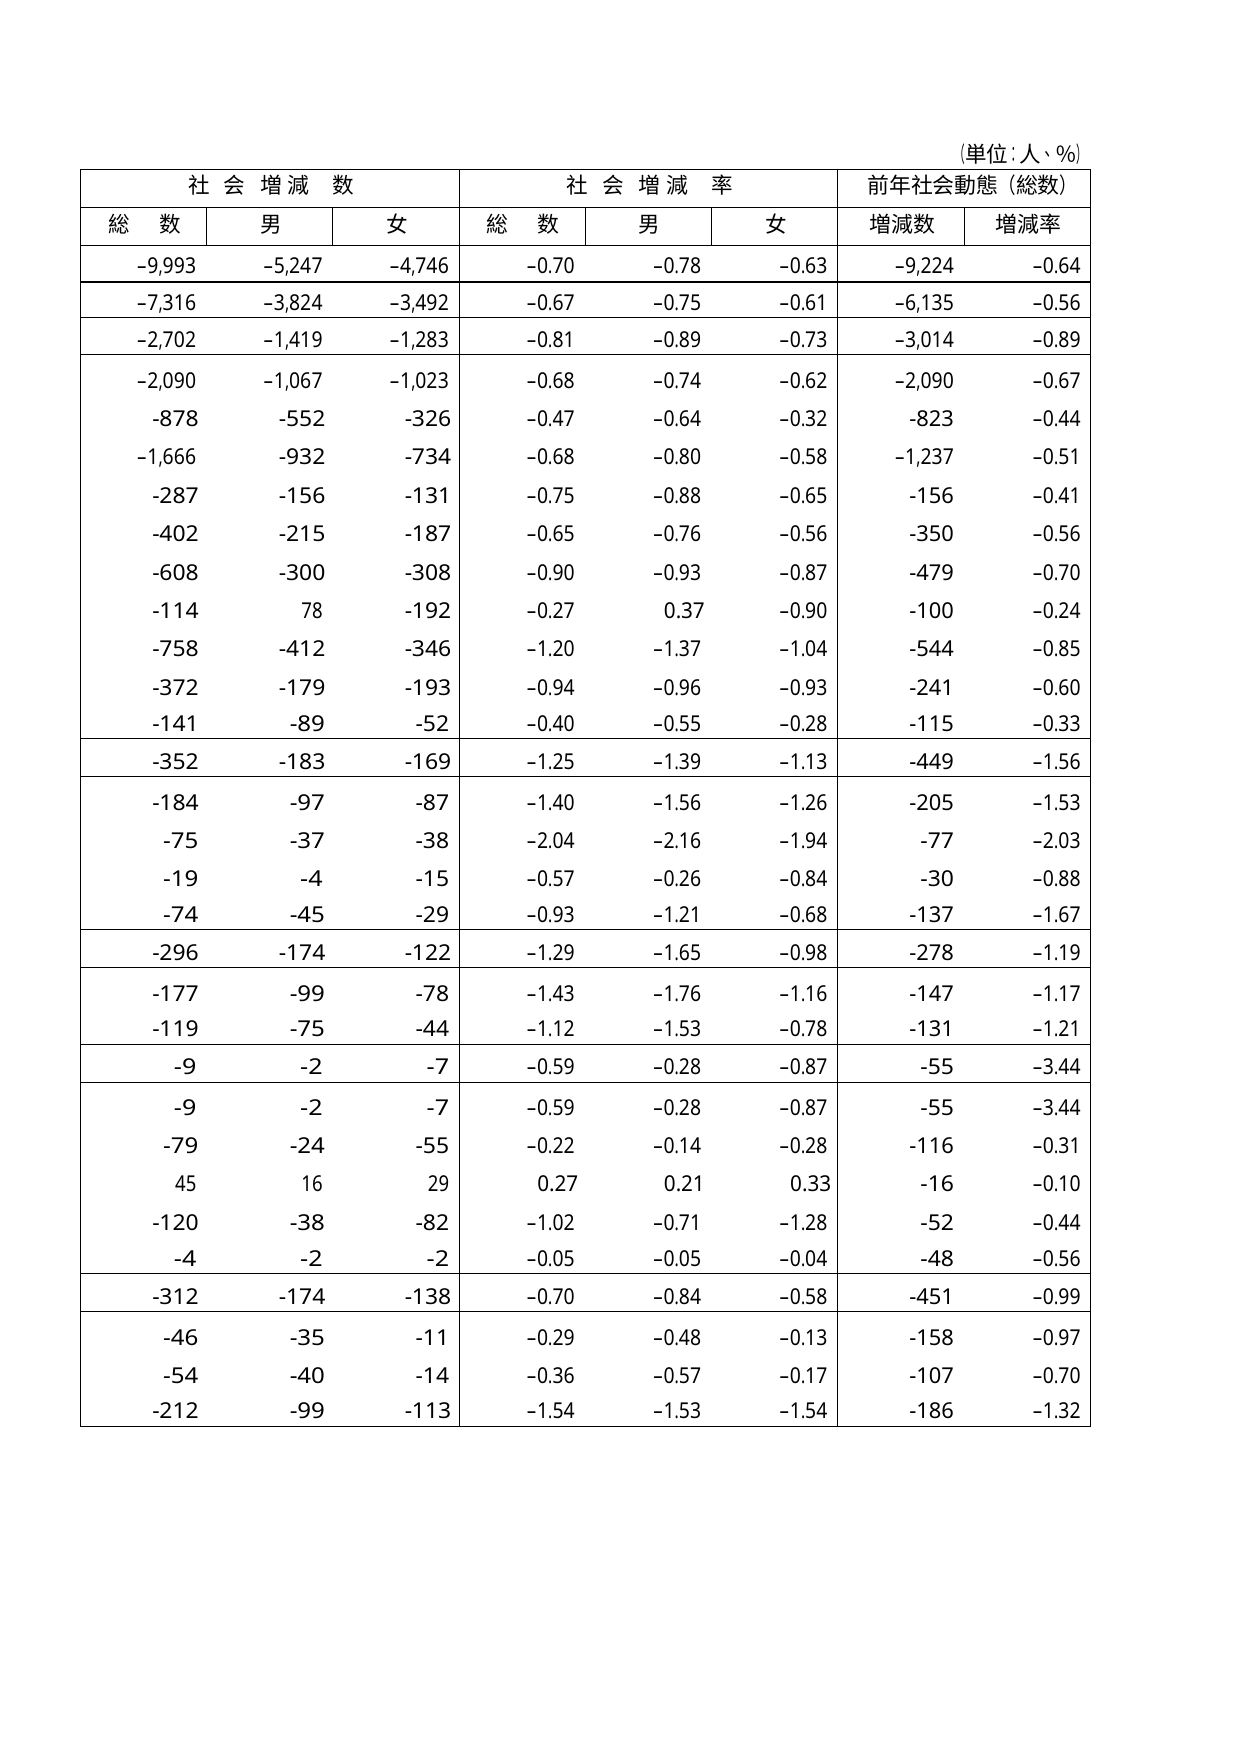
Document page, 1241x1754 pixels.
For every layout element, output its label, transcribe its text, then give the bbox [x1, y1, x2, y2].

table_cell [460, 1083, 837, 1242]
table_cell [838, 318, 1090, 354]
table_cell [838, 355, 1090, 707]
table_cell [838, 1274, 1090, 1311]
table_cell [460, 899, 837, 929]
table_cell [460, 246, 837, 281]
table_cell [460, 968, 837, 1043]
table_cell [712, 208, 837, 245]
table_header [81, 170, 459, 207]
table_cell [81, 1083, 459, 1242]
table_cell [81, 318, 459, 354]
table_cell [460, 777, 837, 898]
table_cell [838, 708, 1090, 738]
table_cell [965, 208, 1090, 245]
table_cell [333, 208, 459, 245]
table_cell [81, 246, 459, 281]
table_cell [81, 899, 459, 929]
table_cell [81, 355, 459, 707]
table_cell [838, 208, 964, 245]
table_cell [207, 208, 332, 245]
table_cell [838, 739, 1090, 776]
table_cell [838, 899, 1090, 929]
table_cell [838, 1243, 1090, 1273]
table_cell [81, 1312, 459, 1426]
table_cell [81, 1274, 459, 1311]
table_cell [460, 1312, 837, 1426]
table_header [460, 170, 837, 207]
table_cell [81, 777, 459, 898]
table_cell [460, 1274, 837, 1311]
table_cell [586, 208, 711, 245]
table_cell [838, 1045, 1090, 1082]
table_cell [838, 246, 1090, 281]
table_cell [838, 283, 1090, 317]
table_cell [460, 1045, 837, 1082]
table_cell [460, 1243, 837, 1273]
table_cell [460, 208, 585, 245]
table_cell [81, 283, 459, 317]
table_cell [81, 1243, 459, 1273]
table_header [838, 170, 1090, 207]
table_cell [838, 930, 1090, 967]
text （単位：人、％） [46, 139, 1087, 169]
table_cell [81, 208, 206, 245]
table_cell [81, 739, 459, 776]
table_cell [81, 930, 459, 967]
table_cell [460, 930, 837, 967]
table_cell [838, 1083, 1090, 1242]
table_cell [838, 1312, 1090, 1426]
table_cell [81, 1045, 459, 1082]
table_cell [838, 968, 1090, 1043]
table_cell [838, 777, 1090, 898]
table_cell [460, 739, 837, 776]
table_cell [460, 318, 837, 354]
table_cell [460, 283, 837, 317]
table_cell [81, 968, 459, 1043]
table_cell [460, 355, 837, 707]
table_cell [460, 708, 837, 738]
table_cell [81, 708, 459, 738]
